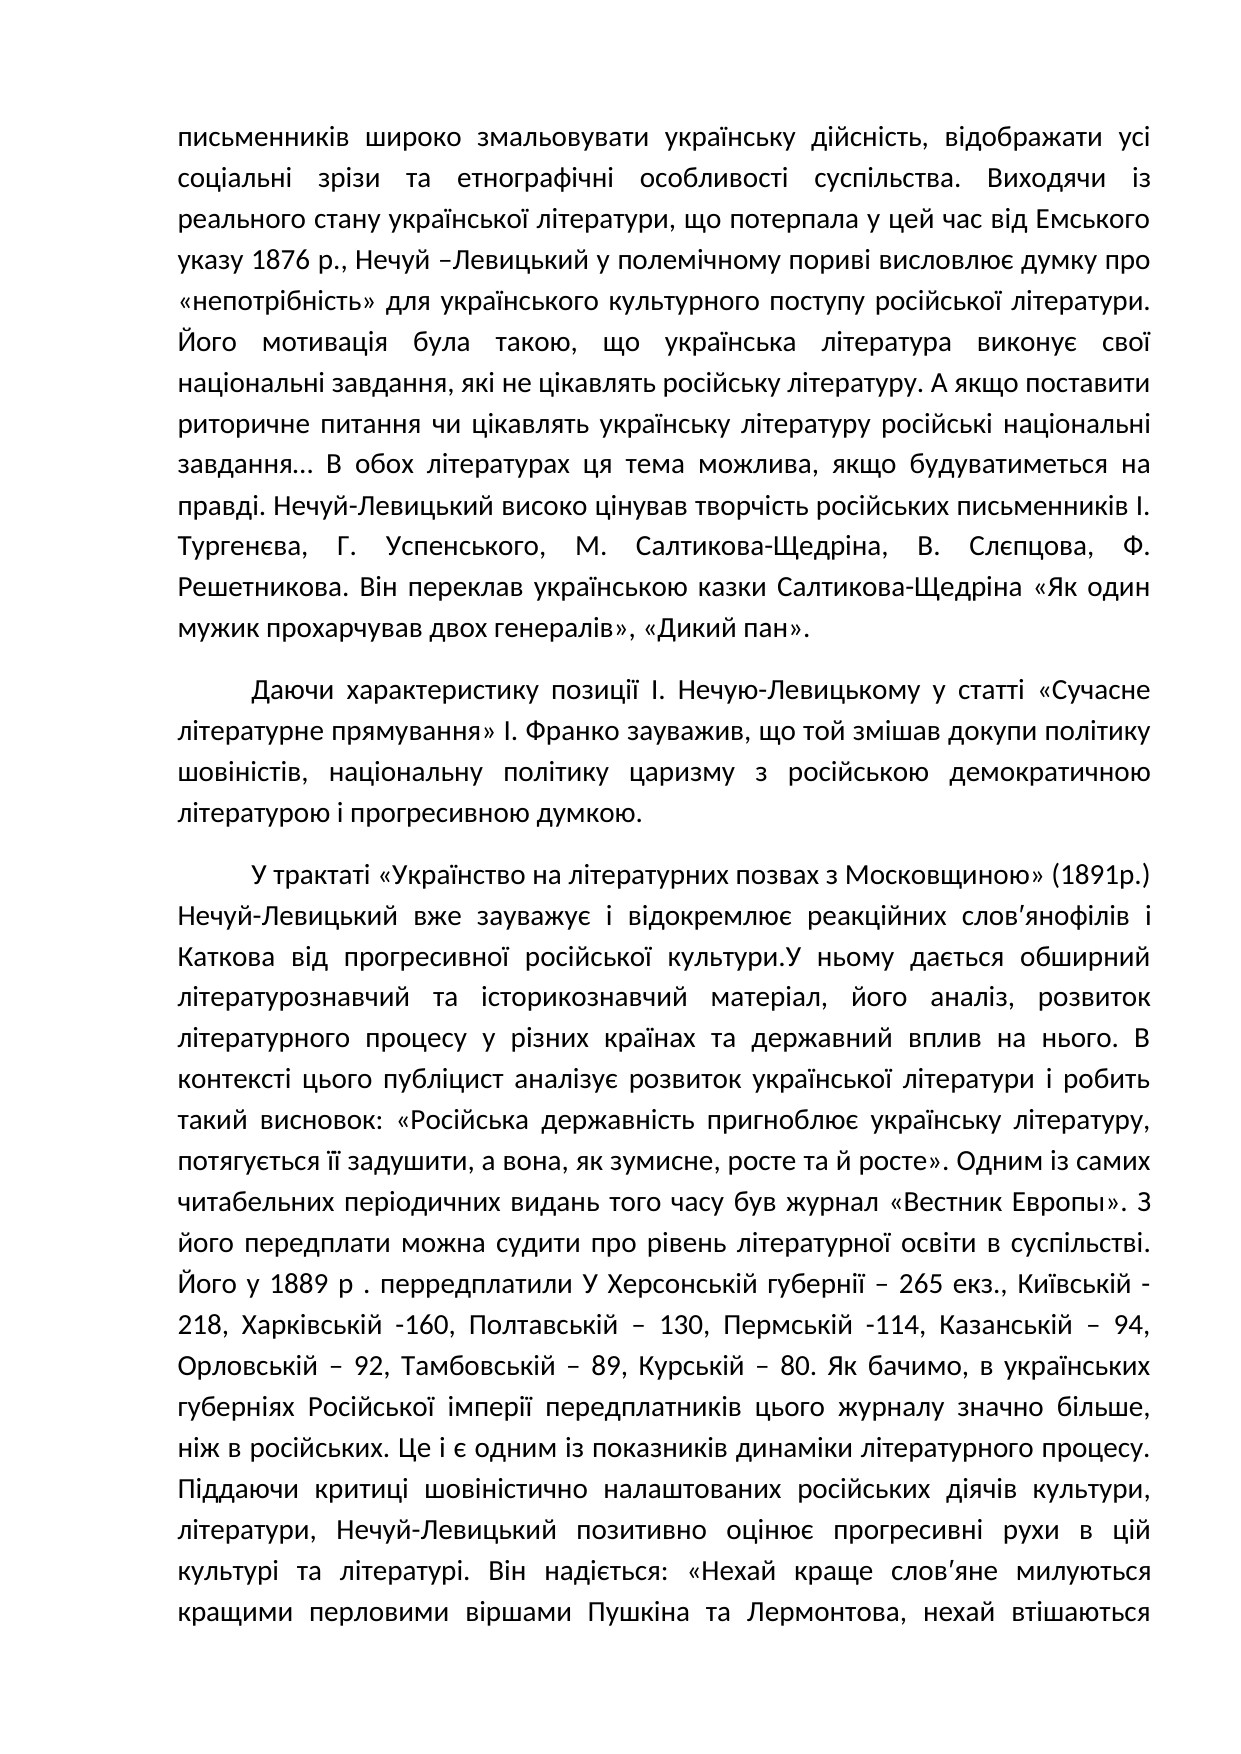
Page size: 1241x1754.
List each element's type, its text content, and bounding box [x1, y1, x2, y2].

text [177, 118, 1152, 645]
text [177, 856, 1152, 1628]
text Даючи характеристику позиції І. Нечую-Левицькому у статті «Сучасне літературне прямування» І. Франко зауважив, що той змішав докупи політику шовіністів, національну політику царизму з російською демократичною літературою і прогресивною думкою. [177, 671, 1152, 829]
